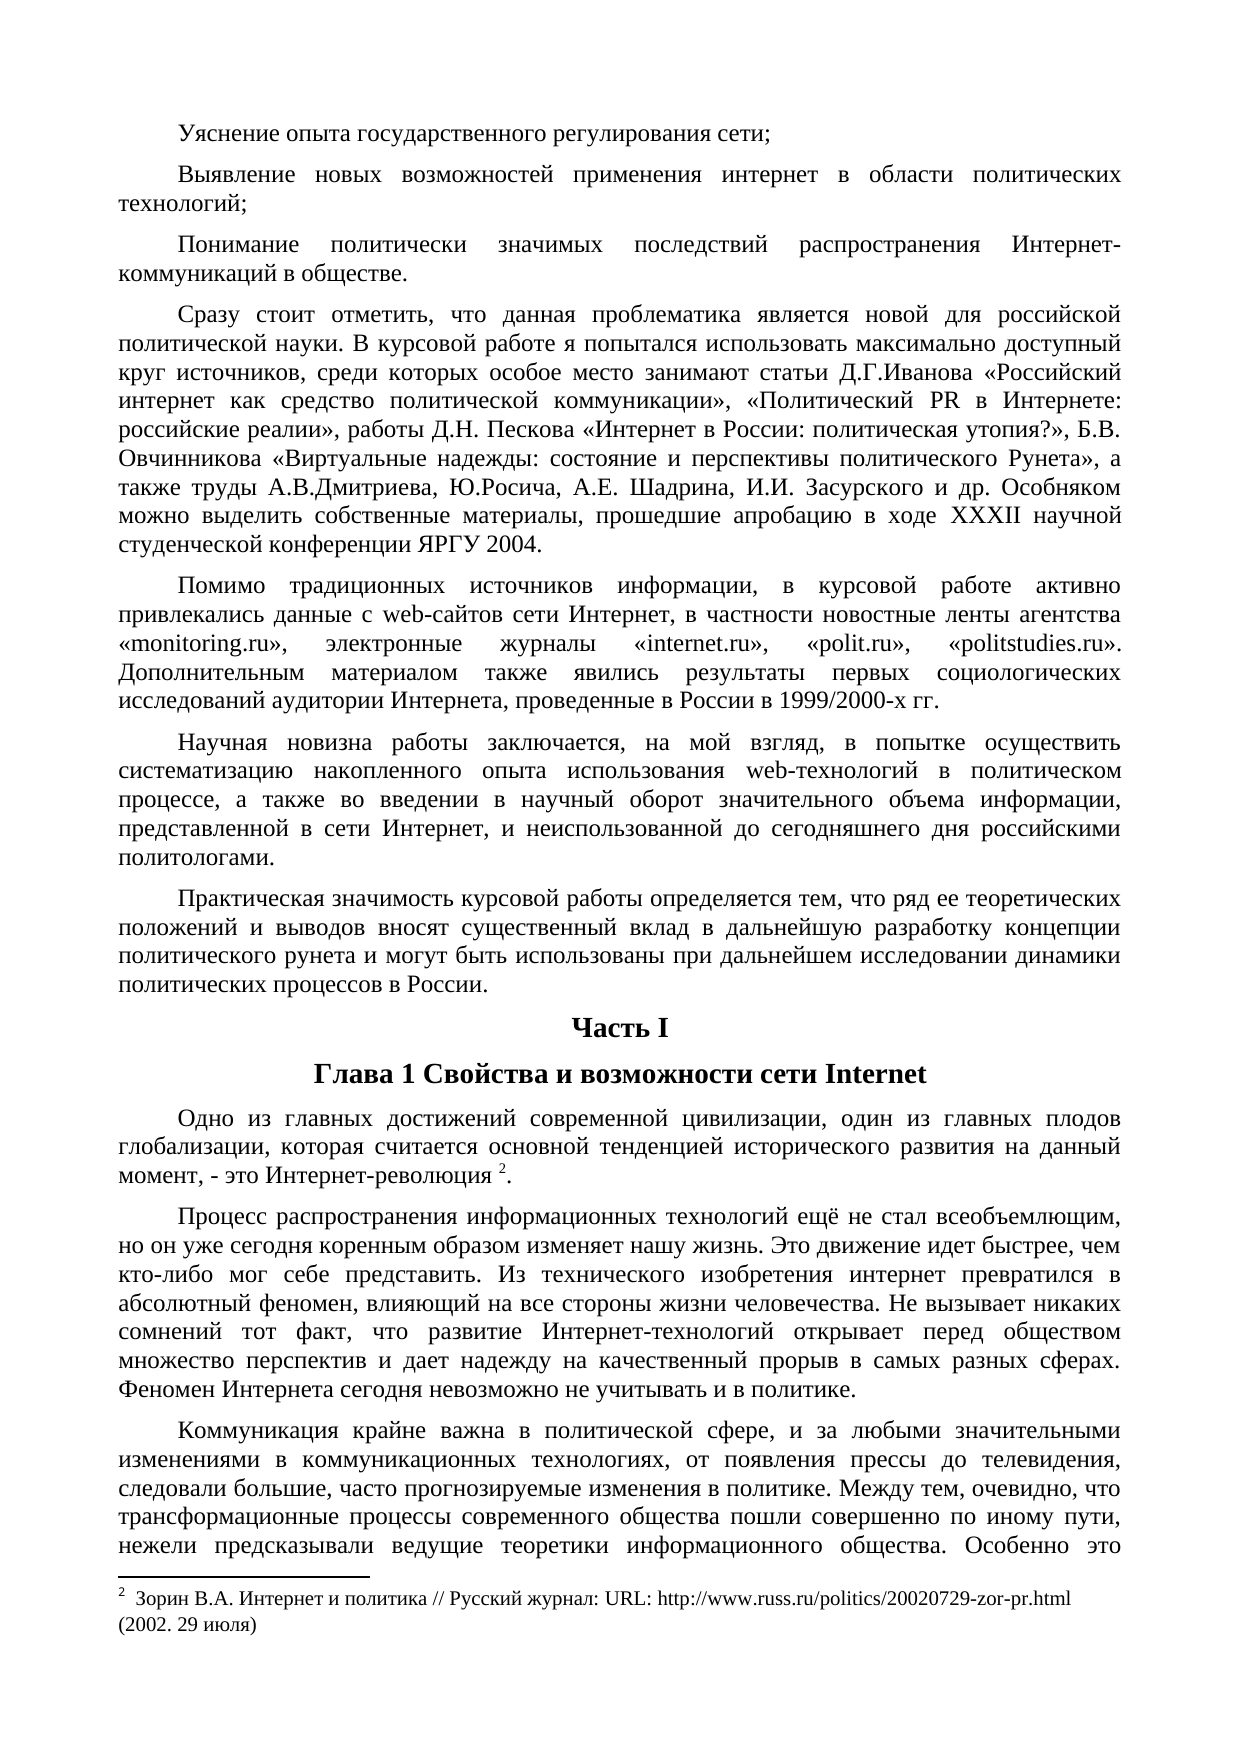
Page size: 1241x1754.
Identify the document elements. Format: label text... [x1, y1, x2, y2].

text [118, 1415, 1122, 1559]
text Выявление новых возможностей применения интернет в области политических технологий; [118, 159, 1122, 217]
text Уяснение опыта государственного регулирования сети; [118, 118, 1122, 147]
text Глава 1 Свойства и возможности сети Internet [118, 1057, 1122, 1090]
text Процесс распространения информационных технологий ещё не стал всеобъемлющим, но он уже сегодня коренным образом изменяет нашу жизнь. Это движение идет быстрее, чем кто-либо мог себе представить. Из технического изобретения интернет превратился в абсолютный феномен, влияющий на все стороны жизни человечества. Не вызывает никаких сомнений тот факт, что развитие Интернет-технологий открывает перед обществом множество перспектив и дает надежду на качественный прорыв в самых разных сферах. Феномен Интернета сегодня невозможно не учитывать и в политике. [118, 1201, 1122, 1403]
text Сразу стоит отметить, что данная проблематика является новой для российской политической науки. В курсовой работе я попытался использовать максимально доступный круг источников, среди которых особое место занимают статьи Д.Г.Иванова «Российский интернет как средство политической коммуникации», «Политический PR в Интернете: российские реалии», работы Д.Н. Пескова «Интернет в России: политическая утопия?», Б.В. Овчинникова «Виртуальные надежды: состояние и перспективы политического Рунета», а также труды А.В.Дмитриева, Ю.Росича, А.Е. Шадрина, И.И. Засурского и др. Особняком можно выделить собственные материалы, прошедшие апробацию в ходе XXXII научной студенческой конференции ЯРГУ 2004. [118, 299, 1122, 558]
text Помимо традиционных источников информации, в курсовой работе активно привлекались данные с web-сайтов сети Интернет, в частности новостные ленты агентства «monitoring.ru», электронные журналы «internet.ru», «polit.ru», «politstudies.ru». Дополнительным материалом также явились результаты первых социологических исследований аудитории Интернета, проведенные в России в 1999/2000-х гг. [118, 571, 1122, 714]
text Понимание политически значимых последствий распространения Интернет-коммуникаций в обществе. [118, 229, 1122, 287]
text Практическая значимость курсовой работы определяется тем, что ряд ее теоретических положений и выводов вносят существенный вклад в дальнейшую разработку концепции политического рунета и могут быть использованы при дальнейшем исследовании динамики политических процессов в России. [118, 883, 1122, 998]
text Одно из главных достижений современной цивилизации, один из главных плодов глобализации, которая считается основной тенденцией исторического развития на данный момент, - это Интернет-революция . [118, 1103, 1122, 1189]
text Часть I [118, 1011, 1122, 1044]
text Научная новизна работы заключается, на мой взгляд, в попытке осуществить систематизацию накопленного опыта использования web-технологий в политическом процессе, а также во введении в научный оборот значительного объема информации, представленной в сети Интернет, и неиспользованной до сегодняшнего дня российскими политологами. [118, 727, 1122, 871]
